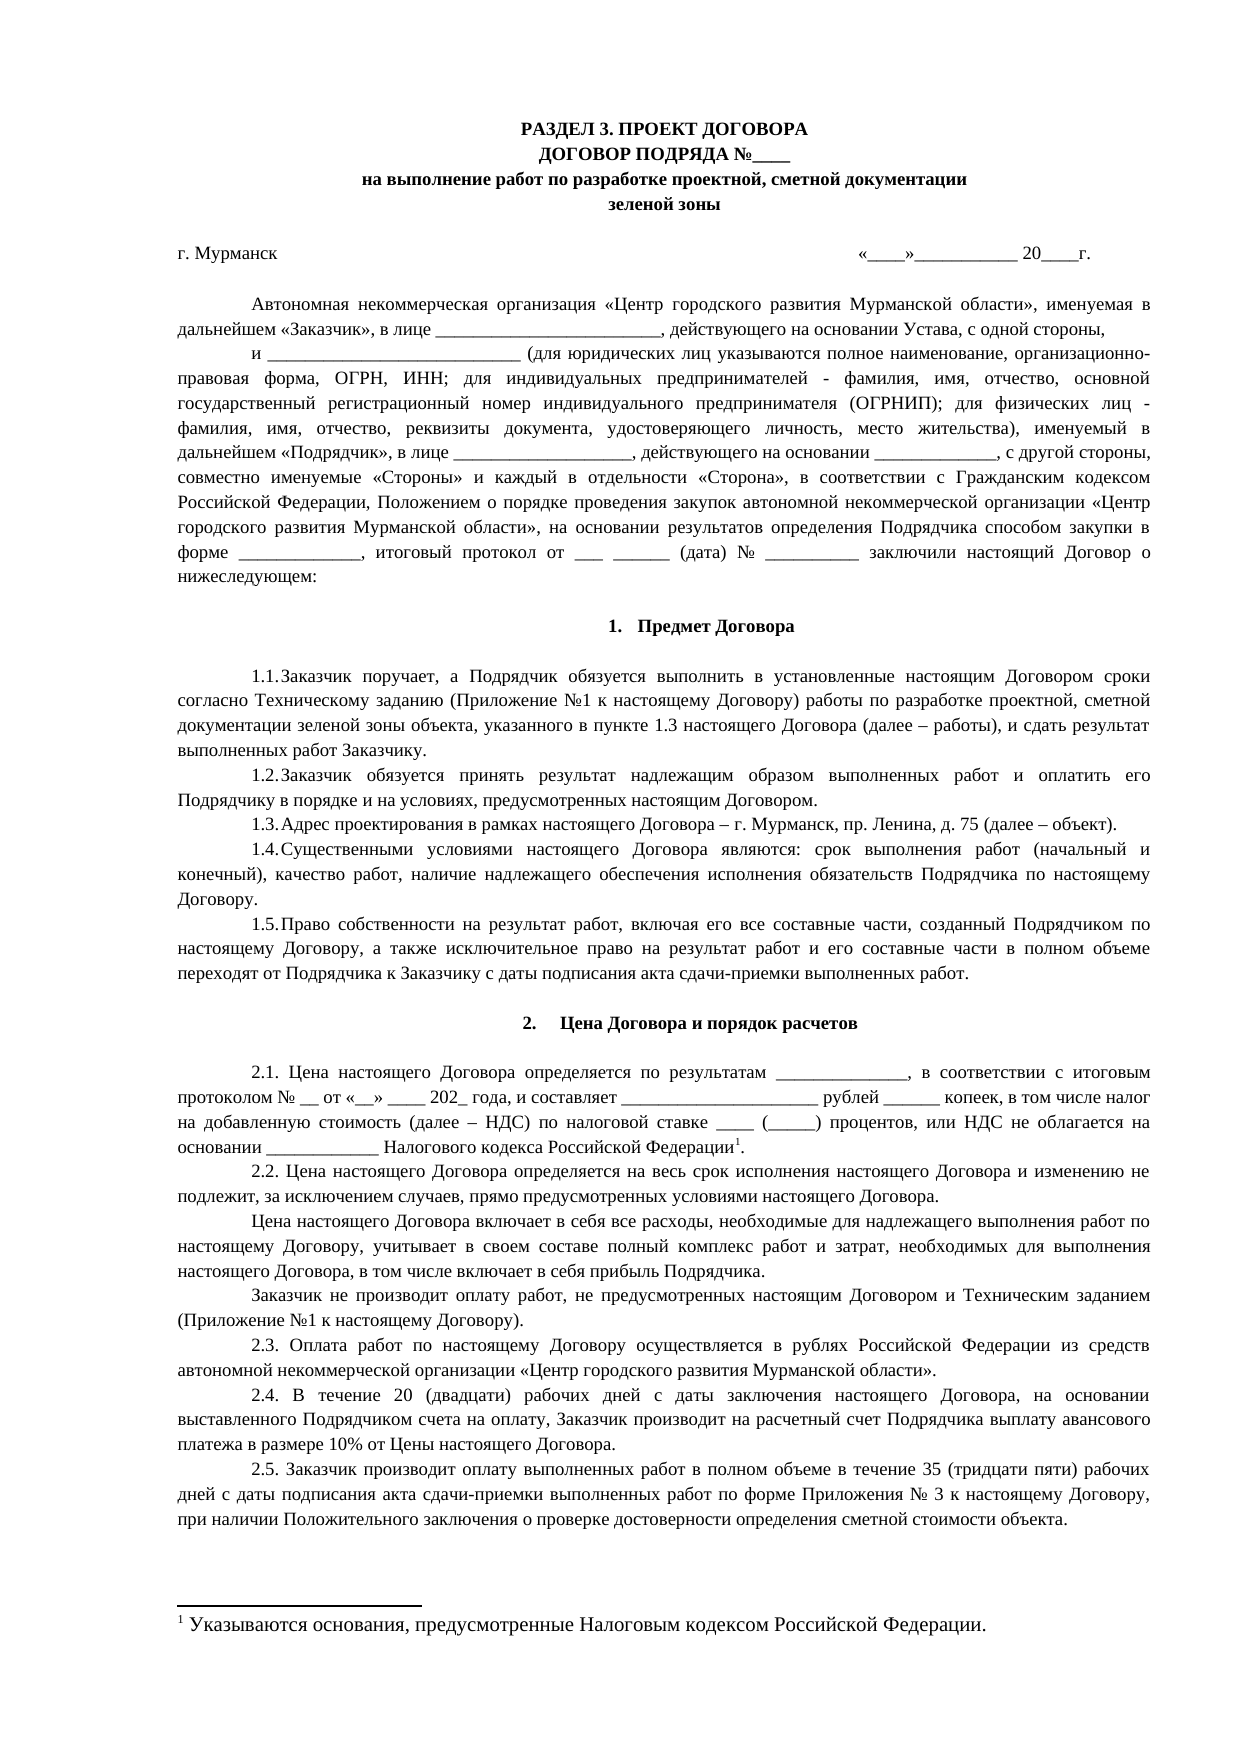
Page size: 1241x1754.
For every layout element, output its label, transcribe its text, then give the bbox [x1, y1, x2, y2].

text Заказчик не производит оплату работ, не предусмотренных настоящим Договором и Техническим заданием (Приложение №1 к настоящему Договору). [177, 1284, 1152, 1331]
text на выполнение работ по разработке проектной, сметной документации [177, 168, 1152, 189]
text 2.1. Цена настоящего Договора определяется по результатам ______________, в соответствии с итоговым протоколом № __ от «__» ____ 202_ года, и составляет _____________________ рублей ______ копеек, в том числе налог на добавленную стоимость (далее – НДС) по налоговой ставке ____ (_____) процентов, или НДС не облагается на основании ____________ Налогового кодекса Российской Федерации. [177, 1061, 1152, 1157]
text Цена настоящего Договора включает в себя все расходы, необходимые для надлежащего выполнения работ по настоящему Договору, учитывает в своем составе полный комплекс работ и затрат, необходимых для выполнения настоящего Договора, в том числе включает в себя прибыль Подрядчика. [177, 1210, 1152, 1281]
list Адрес проектирования в рамках настоящего Договора – г. Мурманск, пр. Ленина, д. 75 (далее – объект). [177, 813, 1152, 835]
text и ___________________________ (для юридических лиц указываются полное наименование, организационно-правовая форма, ОГРН, ИНН; для индивидуальных предпринимателей - фамилия, имя, отчество, основной государственный регистрационный номер индивидуального предпринимателя (ОГРНИП); для физических лиц - фамилия, имя, отчество, реквизиты документа, удостоверяющего личность, место жительства), именуемый в дальнейшем «Подрядчик», в лице ___________________, действующего на основании _____________, с другой стороны, совместно именуемые «Стороны» и каждый в отдельности «Сторона», в соответствии с Гражданским кодексом Российской Федерации, Положением о порядке проведения закупок автономной некоммерческой организации «Центр городского развития Мурманской области», на основании результатов определения Подрядчика способом закупки в форме _____________, итоговый протокол от ___ ______ (дата) № __________ заключили настоящий Договор о нижеследующем: [177, 342, 1152, 587]
list Предмет Договора [177, 615, 1152, 637]
text РАЗДЕЛ 3. ПРОЕКТ ДОГОВОРА [177, 118, 1152, 140]
list Существенными условиями настоящего Договора являются: срок выполнения работ (начальный и конечный), качество работ, наличие надлежащего обеспечения исполнения обязательств Подрядчика по настоящему Договору. [177, 838, 1152, 909]
table_header г. Мурманск [166, 242, 643, 268]
list Заказчик поручает, а Подрядчик обязуется выполнить в установленные настоящим Договором сроки согласно Техническому заданию (Приложение №1 к настоящему Договору) работы по разработке проектной, сметной документации зеленой зоны объекта, указанного в пункте 1.3 настоящего Договора (далее – работы), и сдать результат выполненных работ Заказчику. [177, 664, 1152, 761]
text зеленой зоны [177, 192, 1152, 214]
list Цена Договора и порядок расчетов [228, 1012, 1152, 1033]
text 2.5. Заказчик производит оплату выполненных работ в полном объеме в течение 35 (тридцати пяти) рабочих дней с даты подписания акта сдачи-приемки выполненных работ по форме Приложения № 3 к настоящему Договору, при наличии Положительного заключения о проверке достоверности определения сметной стоимости объекта. [177, 1458, 1152, 1529]
list Заказчик обязуется принять результат надлежащим образом выполненных работ и оплатить его Подрядчику в порядке и на условиях, предусмотренных настоящим Договором. [177, 764, 1152, 810]
text 2.3. Оплата работ по настоящему Договору осуществляется в рублях Российской Федерации из средств автономной некоммерческой организации «Центр городского развития Мурманской области». [177, 1334, 1152, 1380]
text ДОГОВОР ПОДРЯДА №____ [177, 143, 1152, 164]
list Право собственности на результат работ, включая его все составные части, созданный Подрядчиком по настоящему Договору, а также исключительное право на результат работ и его составные части в полном объеме переходят от Подрядчика к Заказчику с даты подписания акта сдачи-приемки выполненных работ. [177, 912, 1152, 984]
text 2.4. В течение 20 (двадцати) рабочих дней с даты заключения настоящего Договора, на основании выставленного Подрядчиком счета на оплату, Заказчик производит на расчетный счет Подрядчика выплату авансового платежа в размере 10% от Цены настоящего Договора. [177, 1383, 1152, 1455]
table_header «____»___________ 20____г. [644, 242, 1226, 268]
text 2.2. Цена настоящего Договора определяется на весь срок исполнения настоящего Договора и изменению не подлежит, за исключением случаев, прямо предусмотренных условиями настоящего Договора. [177, 1160, 1152, 1207]
text Автономная некоммерческая организация «Центр городского развития Мурманской области», именуемая в дальнейшем «Заказчик», в лице ________________________, действующего на основании Устава, с одной стороны, [177, 293, 1152, 339]
